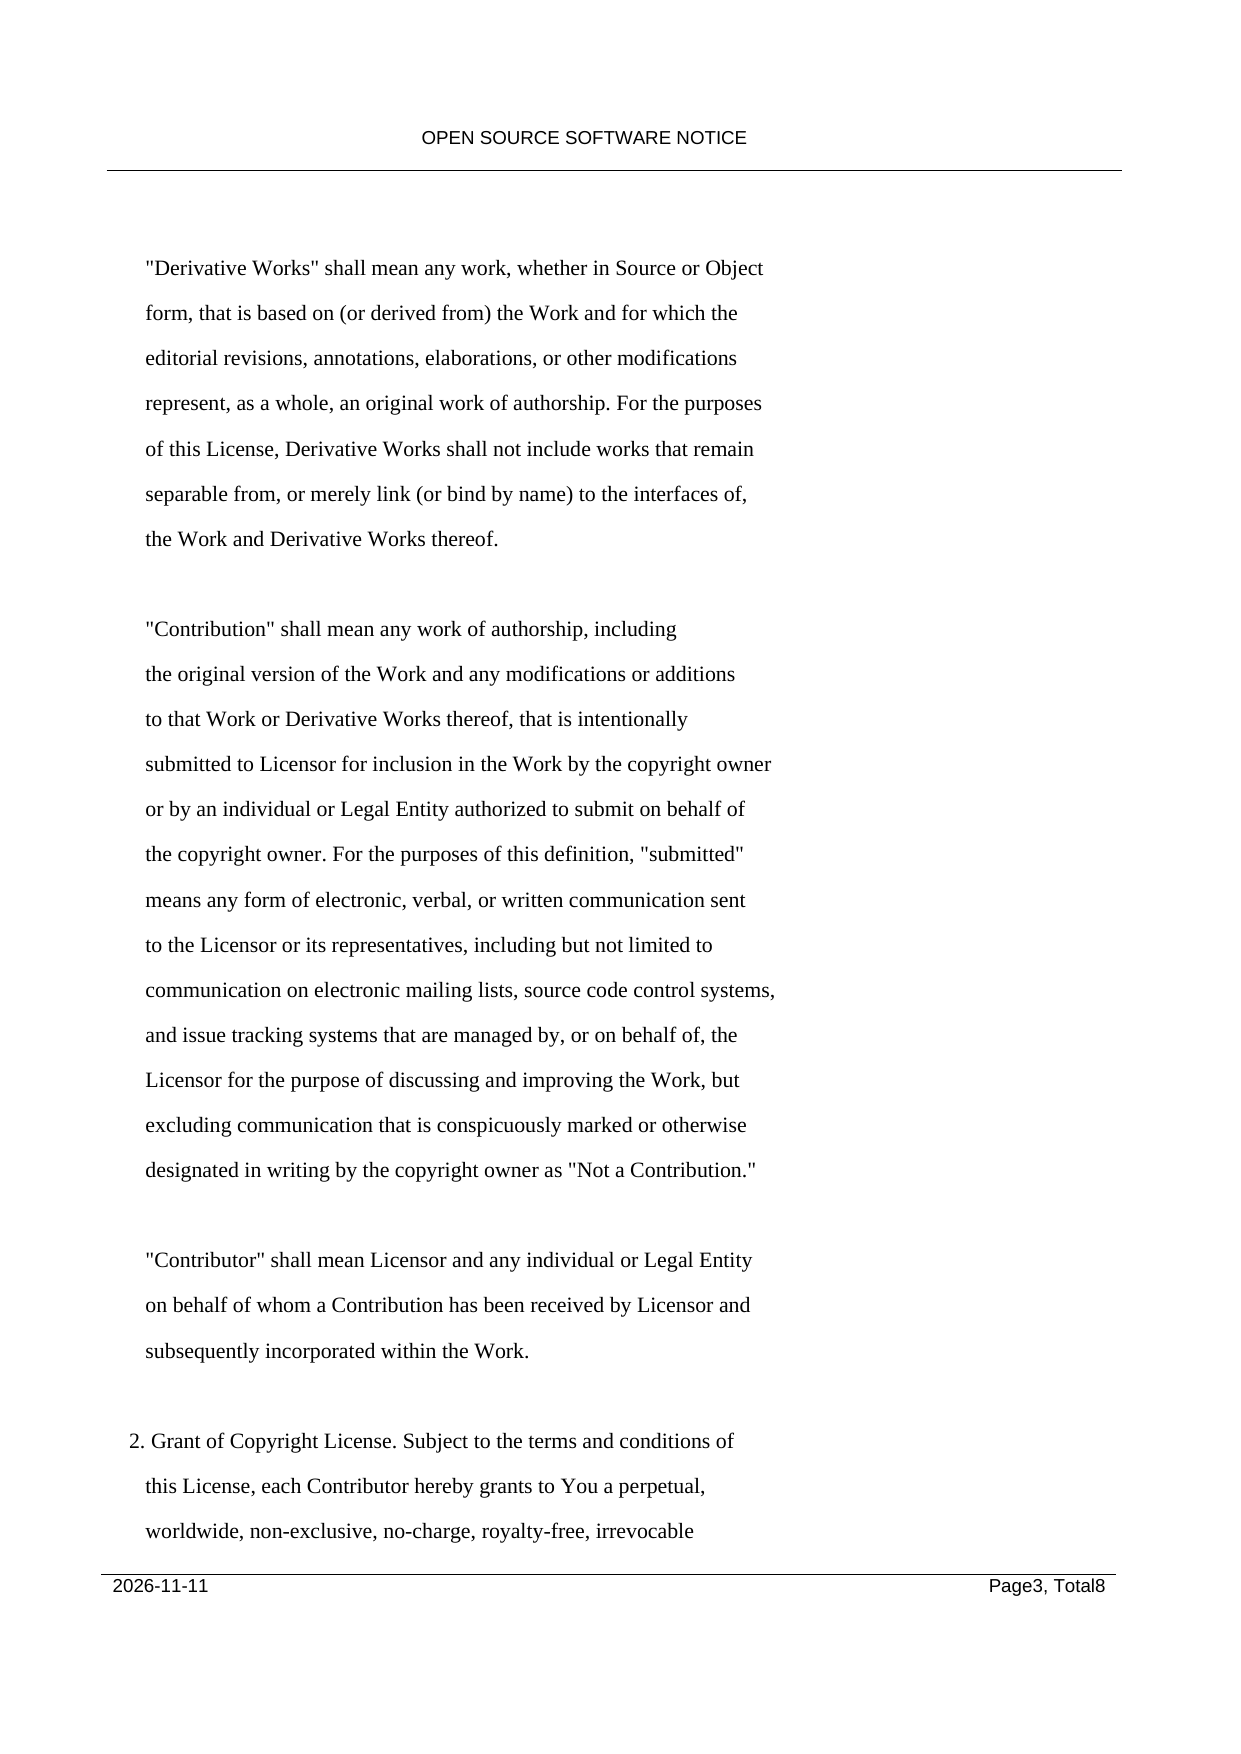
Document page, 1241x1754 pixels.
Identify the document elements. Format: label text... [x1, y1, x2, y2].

text the Work and Derivative Works thereof. [112, 522, 1128, 554]
text the copyright owner. For the purposes of this definition, "submitted" [112, 838, 1128, 870]
text this License, each Contributor hereby grants to You a perpetual, [112, 1469, 1128, 1502]
text of this License, Derivative Works shall not include works that remain [112, 432, 1128, 464]
text "Derivative Works" shall mean any work, whether in Source or Object [112, 251, 1128, 284]
text means any form of electronic, verbal, or written communication sent [112, 883, 1128, 915]
text worldwide, non-exclusive, no-charge, royalty-free, irrevocable [112, 1514, 1128, 1547]
text excluding communication that is conspicuously marked or otherwise [112, 1108, 1128, 1141]
text and issue tracking systems that are managed by, or on behalf of, the [112, 1018, 1128, 1051]
text to that Work or Derivative Works thereof, that is intentionally [112, 702, 1128, 735]
text designated in writing by the copyright owner as "Not a Contribution." [112, 1153, 1128, 1186]
text submitted to Licensor for inclusion in the Work by the copyright owner [112, 748, 1128, 780]
text editorial revisions, annotations, elaborations, or other modifications [112, 342, 1128, 374]
text on behalf of whom a Contribution has been received by Licensor and [112, 1289, 1128, 1321]
text subsequently incorporated within the Work. [112, 1334, 1128, 1366]
text "Contributor" shall mean Licensor and any individual or Legal Entity [112, 1244, 1128, 1276]
text 2. Grant of Copyright License. Subject to the terms and conditions of [112, 1424, 1128, 1457]
text form, that is based on (or derived from) the Work and for which the [112, 297, 1128, 329]
text or by an individual or Legal Entity authorized to submit on behalf of [112, 793, 1128, 825]
text "Contribution" shall mean any work of authorship, including [112, 612, 1128, 645]
text communication on electronic mailing lists, source code control systems, [112, 973, 1128, 1006]
text represent, as a whole, an original work of authorship. For the purposes [112, 387, 1128, 419]
text Licensor for the purpose of discussing and improving the Work, but [112, 1063, 1128, 1096]
text separable from, or merely link (or bind by name) to the interfaces of, [112, 477, 1128, 509]
text the original version of the Work and any modifications or additions [112, 657, 1128, 690]
text to the Licensor or its representatives, including but not limited to [112, 928, 1128, 961]
